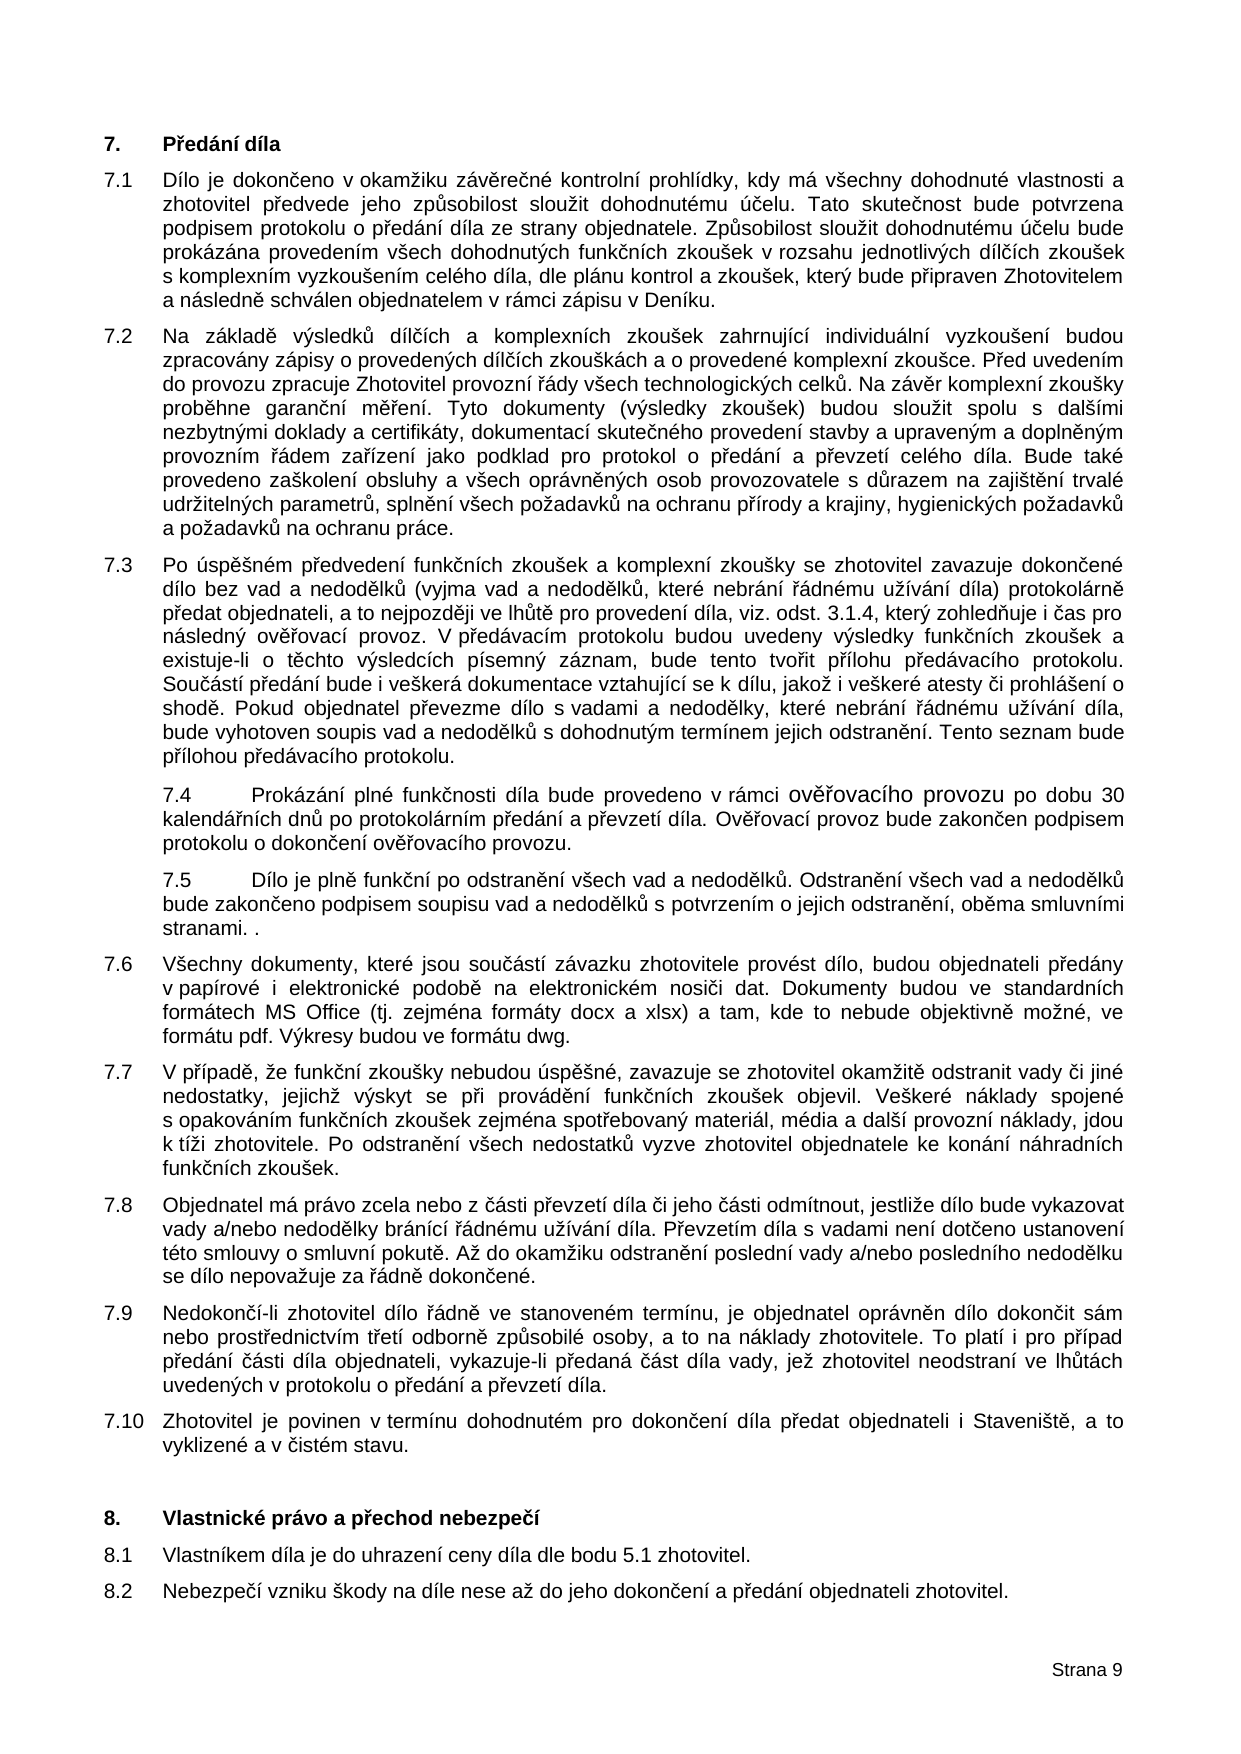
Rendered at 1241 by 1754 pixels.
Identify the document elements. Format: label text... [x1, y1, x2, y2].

list Předání díla [103, 132, 1125, 156]
list V případě, že funkční zkoušky nebudou úspěšné, zavazuje se zhotovitel okamžitě odstranit vady či jiné nedostatky, jejichž výskyt se při provádění funkčních zkoušek objevil. Veškeré náklady spojené s opakováním funkčních zkoušek zejména spotřebovaný materiál, média a další provozní náklady, jdou k tíži zhotovitele. Po odstranění všech nedostatků vyzve zhotovitel objednatele ke konání náhradních funkčních zkoušek. [103, 1060, 1125, 1180]
list Na základě výsledků dílčích a komplexních zkoušek zahrnující individuální vyzkoušení budou zpracovány zápisy o provedených dílčích zkouškách a o provedené komplexní zkoušce. Před uvedením do provozu zpracuje Zhotovitel provozní řády všech technologických celků. Na závěr komplexní zkoušky proběhne garanční měření. Tyto dokumenty (výsledky zkoušek) budou sloužit spolu s dalšími nezbytnými doklady a certifikáty, dokumentací skutečného provedení stavby a upraveným a doplněným provozním řádem zařízení jako podklad pro protokol o předání a převzetí celého díla. Bude také provedeno zaškolení obsluhy a všech oprávněných osob provozovatele s důrazem na zajištění trvalé udržitelných parametrů, splnění všech požadavků na ochranu přírody a krajiny, hygienických požadavků a požadavků na ochranu práce. [103, 324, 1125, 540]
list Nebezpečí vzniku škody na díle nese až do jeho dokončení a předání objednateli zhotovitel. [103, 1579, 1125, 1603]
list Všechny dokumenty, které jsou součástí závazku zhotovitele provést dílo, budou objednateli předány v papírové i elektronické podobě na elektronickém nosiči dat. Dokumenty budou ve standardních formátech MS Office (tj. zejména formáty docx a xlsx) a tam, kde to nebude objektivně možné, ve formátu pdf. Výkresy budou ve formátu dwg. [103, 952, 1125, 1048]
list Vlastníkem díla je do uhrazení ceny díla dle bodu 5.1 zhotovitel. [103, 1542, 1125, 1566]
list Po úspěšném předvedení funkčních zkoušek a komplexní zkoušky se zhotovitel zavazuje dokončené dílo bez vad a nedodělků (vyjma vad a nedodělků, které nebrání řádnému užívání díla) protokolárně předat objednateli, a to nejpozději ve lhůtě pro provedení díla, viz. odst. 3.1.4, který zohledňuje i čas pro následný ověřovací provoz. V předávacím protokolu budou uvedeny výsledky funkčních zkoušek a existuje-li o těchto výsledcích písemný záznam, bude tento tvořit přílohu předávacího protokolu. Součástí předání bude i veškerá dokumentace vztahující se k dílu, jakož i veškeré atesty či prohlášení o shodě. Pokud objednatel převezme dílo s vadami a nedodělky, které nebrání řádnému užívání díla, bude vyhotoven soupis vad a nedodělků s dohodnutým termínem jejich odstranění. Tento seznam bude přílohou předávacího protokolu. [103, 552, 1125, 768]
list Dílo je plně funkční po odstranění všech vad a nedodělků. Odstranění všech vad a nedodělků bude zakončeno podpisem soupisu vad a nedodělků s potvrzením o jejich odstranění, oběma smluvními stranami. . [162, 867, 1125, 939]
list Dílo je dokončeno v okamžiku závěrečné kontrolní prohlídky, kdy má všechny dohodnuté vlastnosti a zhotovitel předvede jeho způsobilost sloužit dohodnutému účelu. Tato skutečnost bude potvrzena podpisem protokolu o předání díla ze strany objednatele. Způsobilost sloužit dohodnutému účelu bude prokázána provedením všech dohodnutých funkčních zkoušek v rozsahu jednotlivých dílčích zkoušek s komplexním vyzkoušením celého díla, dle plánu kontrol a zkoušek, který bude připraven Zhotovitelem a následně schválen objednatelem v rámci zápisu v Deníku. [103, 168, 1125, 312]
list Nedokončí-li zhotovitel dílo řádně ve stanoveném termínu, je objednatel oprávněn dílo dokončit sám nebo prostřednictvím třetí odborně způsobilé osoby, a to na náklady zhotovitele. To platí i pro případ předání části díla objednateli, vykazuje-li předaná část díla vady, jež zhotovitel neodstraní ve lhůtách uvedených v protokolu o předání a převzetí díla. [103, 1301, 1125, 1397]
list Vlastnické právo a přechod nebezpečí [103, 1506, 1125, 1530]
list Prokázání plné funkčnosti díla bude provedeno v rámci ověřovacího provozu po dobu 30 kalendářních dnů po protokolárním předání a převzetí díla. Ověřovací provoz bude zakončen podpisem protokolu o dokončení ověřovacího provozu. [162, 781, 1125, 855]
list Zhotovitel je povinen v termínu dohodnutém pro dokončení díla předat objednateli i Staveniště, a to vyklizené a v čistém stavu. [103, 1409, 1125, 1457]
list Objednatel má právo zcela nebo z části převzetí díla či jeho části odmítnout, jestliže dílo bude vykazovat vady a/nebo nedodělky bránící řádnému užívání díla. Převzetím díla s vadami není dotčeno ustanovení této smlouvy o smluvní pokutě. Až do okamžiku odstranění poslední vady a/nebo posledního nedodělku se dílo nepovažuje za řádně dokončené. [103, 1192, 1125, 1288]
